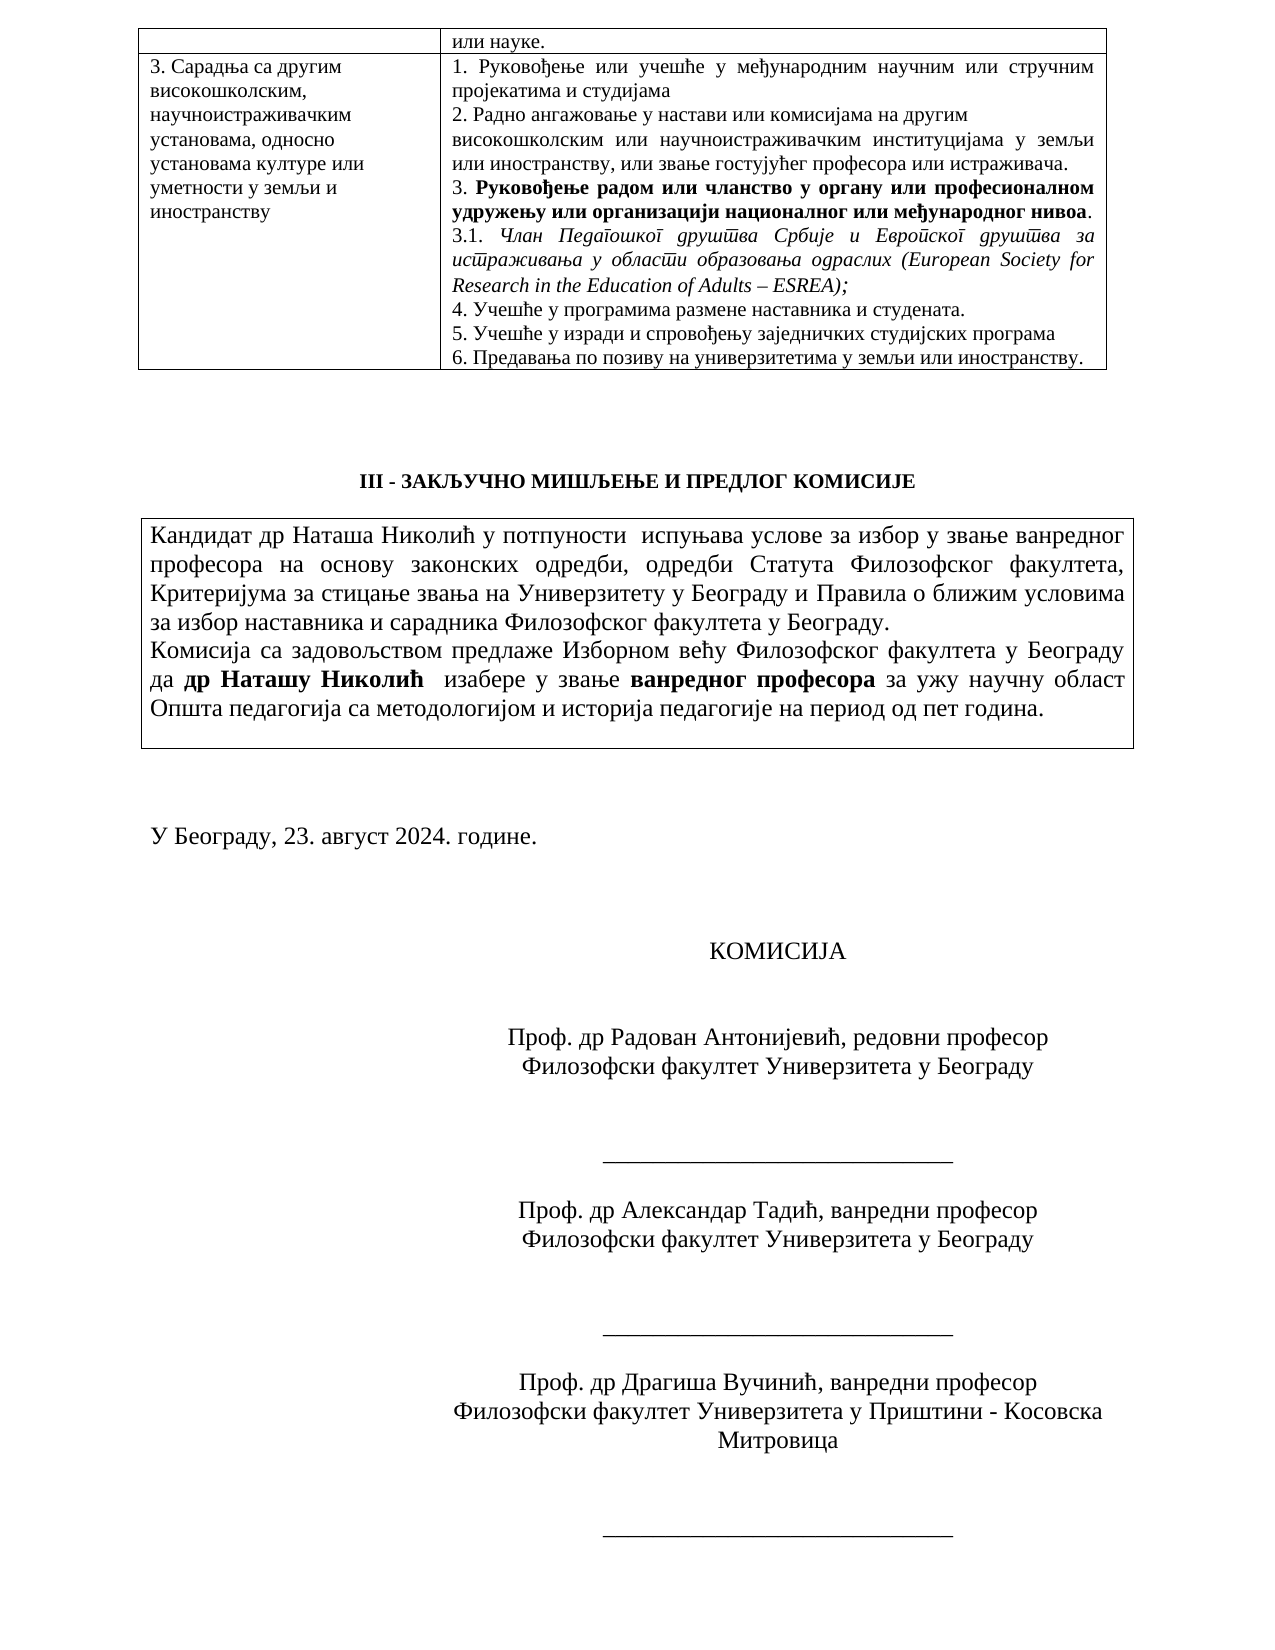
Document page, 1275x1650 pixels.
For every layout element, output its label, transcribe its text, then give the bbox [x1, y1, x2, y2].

table_cell 3. Сарадња са другим високошколским, научноистраживачким установама, односно установама културе или уметности у земљи и иностранству [139, 54, 440, 369]
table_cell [139, 29, 440, 53]
text Проф. др Александар Тадић, ванредни професор [431, 1195, 1125, 1224]
text Филозофски факултет Универзитета у Београду [431, 1051, 1125, 1080]
text Филозофски факултет Универзитета у Приштини - Косовска Митровица [431, 1396, 1125, 1454]
text III - ЗАКЉУЧНО МИШЉЕЊЕ И ПРЕДЛОГ КОМИСИЈЕ [150, 469, 1125, 493]
text КОМИСИЈА [431, 936, 1125, 965]
text У Београду, 23. август 2024. године. [150, 821, 1125, 850]
text Проф. др Драгиша Вучинић, ванредни професор [431, 1367, 1125, 1396]
text Проф. др Радован Антонијевић, редовни професор [431, 1022, 1125, 1051]
text ____________________________ [431, 1137, 1125, 1166]
text Кандидат др Наташа Николић у потпуности испуњава услове за избор у звање ванредног професора на основу законских одредби, одредби Статута Филозофског факултета, Критеријума за стицање звања на Универзитету у Београду и Правила о ближим условима за избор наставника и сарадника Филозофског факултета у Београду. [142, 519, 1133, 636]
table_cell 1. Руковођење или учешће у међународним научним или стручним пројекатима и студијама 2. Радно ангажовање у настави или комисијама на другим високошколским или научноистраживачким институцијама у земљи или иностранству, или звање гостујућег професора или истраживача. 3. Руковођење радом или чланство у органу или професионалном удружењу или организацији националног или међународног нивоа. 3.1. Члан Педагошког друштва Србије и Европског друштва за истраживања у области образовања одраслих (European Society for Research in the Education of Adults – ESREA); 4. Учешће у програмима размене наставника и студената. 5. Учешће у изради и спровођењу заједничких студијских програма 6. Предавања по позиву на универзитетима у земљи или иностранству. [441, 54, 1106, 369]
text ____________________________ [431, 1511, 1125, 1540]
text ____________________________ [431, 1310, 1125, 1339]
text Филозофски факултет Универзитета у Београду [431, 1224, 1125, 1252]
text Комисија са задовољством предлаже Изборном већу Филозофског факултета у Београду да др Наташу Николић изабере у звање ванредног професора за ужу научну област Општа педагогија са методологијом и историја педагогије на период од пет година. [150, 636, 1125, 722]
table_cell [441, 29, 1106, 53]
